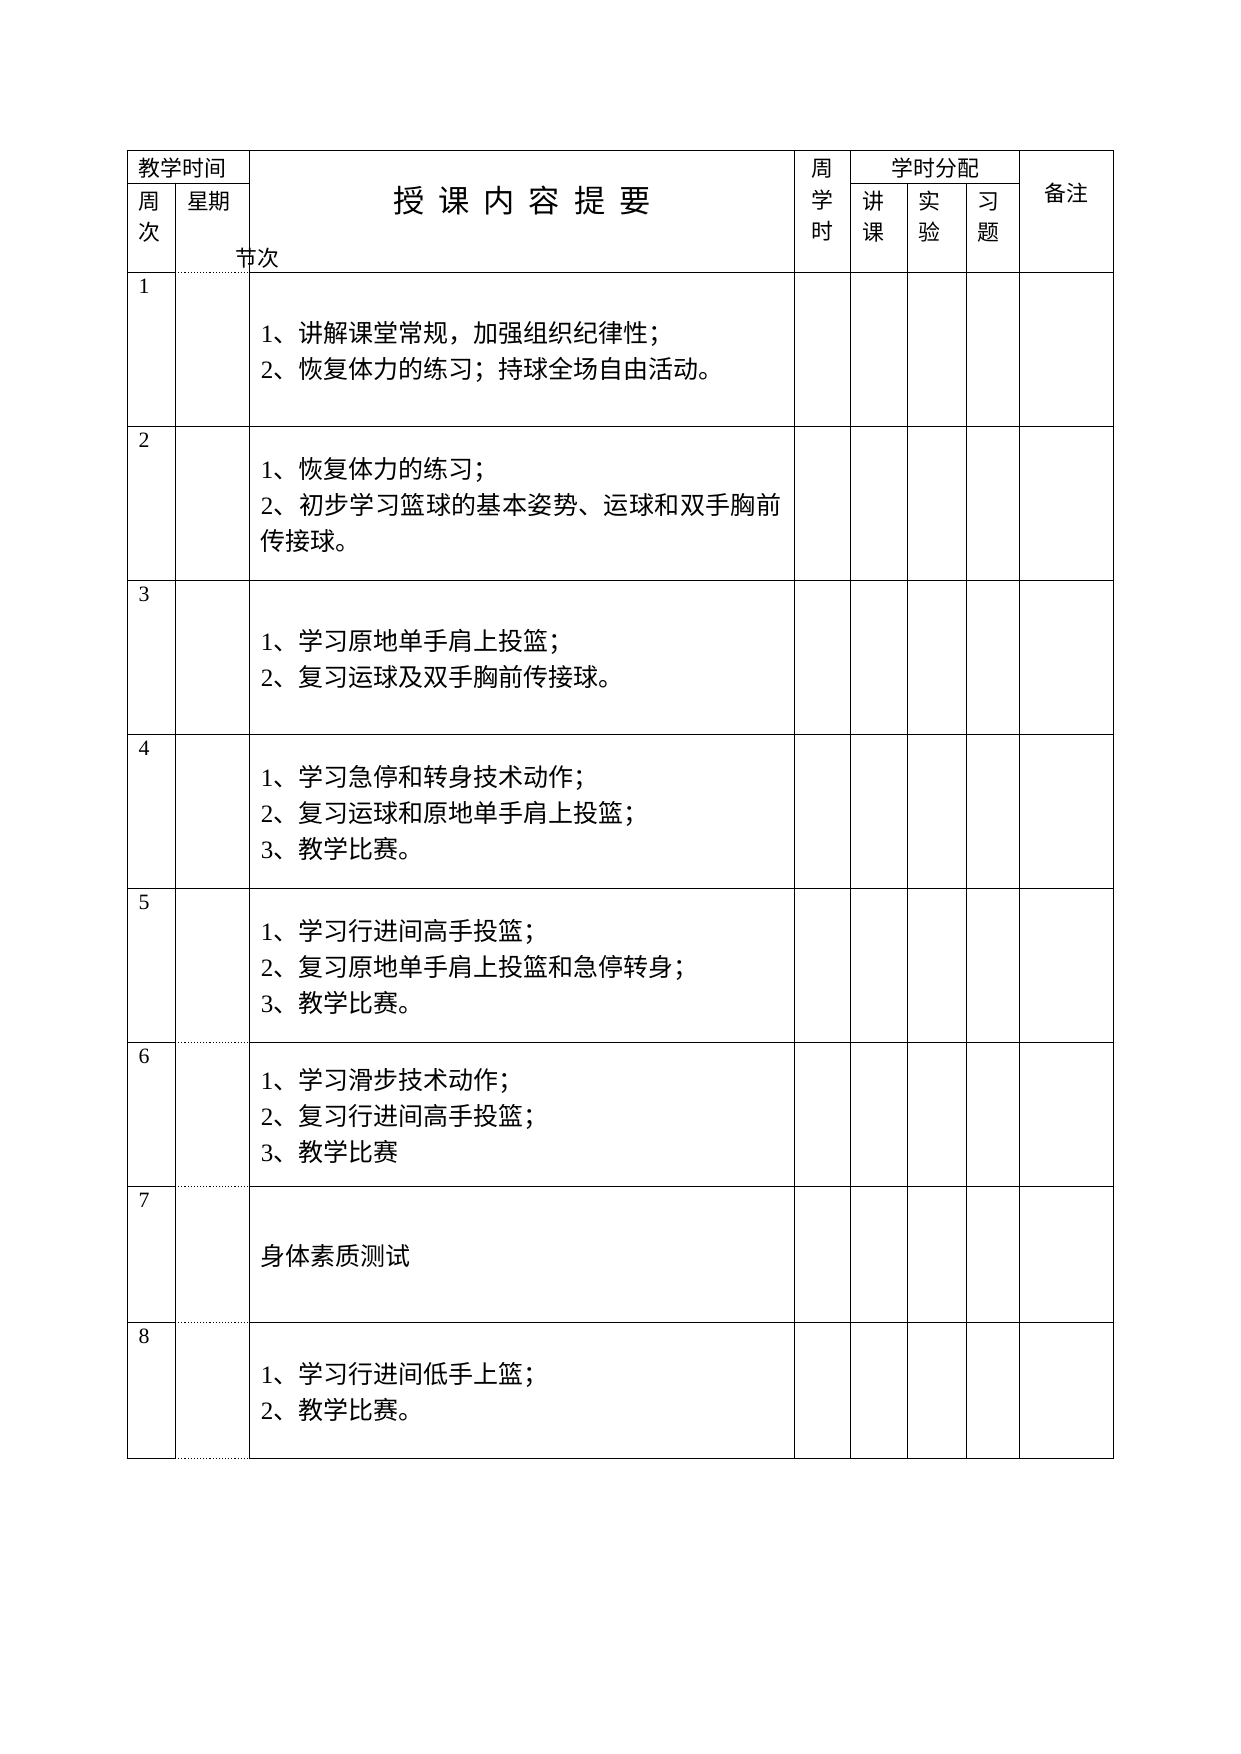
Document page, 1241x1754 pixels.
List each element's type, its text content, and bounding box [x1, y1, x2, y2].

table_cell [967, 1187, 1019, 1322]
table_cell 6 [128, 1043, 175, 1186]
table_cell 1、学习行进间低手上篮； 2、教学比赛。 [250, 1323, 794, 1458]
table_cell 1、学习行进间高手投篮； 2、复习原地单手肩上投篮和急停转身； 3、教学比赛。 [250, 889, 794, 1042]
table_header 教学时间 [128, 151, 249, 183]
table_cell [908, 889, 966, 1042]
table_cell [795, 889, 850, 1042]
table_cell 4 [128, 735, 175, 888]
table_cell [176, 272, 249, 426]
table_cell [908, 1187, 966, 1322]
table_cell [851, 735, 907, 888]
table_cell [851, 273, 907, 426]
table_cell [851, 1043, 907, 1186]
table_cell [1020, 273, 1113, 426]
table_cell [967, 735, 1019, 888]
table_cell [176, 427, 249, 580]
table_cell [1020, 427, 1113, 580]
table_cell [908, 273, 966, 426]
table_cell [967, 581, 1019, 734]
table_cell [851, 889, 907, 1042]
table_cell 5 [128, 889, 175, 1042]
table_cell [851, 427, 907, 580]
table_cell [851, 581, 907, 734]
table_cell [1020, 1043, 1113, 1186]
table_cell [795, 581, 850, 734]
table_cell [795, 1187, 850, 1322]
table_cell [908, 735, 966, 888]
table_cell [967, 1323, 1019, 1458]
table_cell 1、学习滑步技术动作； 2、复习行进间高手投篮； 3、教学比赛 [250, 1043, 794, 1186]
table_cell [967, 889, 1019, 1042]
table_cell 星期 节次 [176, 184, 249, 272]
table_cell 2 [128, 427, 175, 580]
table_cell 实验 [908, 184, 966, 272]
table_cell 8 [128, 1323, 175, 1458]
table_cell [908, 1043, 966, 1186]
table_cell 身体素质测试 [250, 1187, 794, 1322]
table_cell 3 [128, 581, 175, 734]
table_cell 1、学习急停和转身技术动作； 2、复习运球和原地单手肩上投篮； 3、教学比赛。 [250, 735, 794, 888]
table_cell 1、讲解课堂常规，加强组织纪律性； 2、恢复体力的练习；持球全场自由活动。 [250, 273, 794, 426]
table_cell [1020, 1323, 1113, 1458]
table_cell 7 [128, 1187, 175, 1322]
table_header 学时分配 [851, 151, 1019, 183]
table_cell 1、恢复体力的练习； 2、初步学习篮球的基本姿势、运球和双手胸前传接球。 [250, 427, 794, 580]
table_cell [795, 1323, 850, 1458]
table_cell 习题 [967, 184, 1019, 272]
table_cell [1020, 889, 1113, 1042]
table_cell [851, 1323, 907, 1458]
table_cell [908, 581, 966, 734]
table_cell [908, 427, 966, 580]
table_cell 周次 [128, 184, 175, 272]
table_header 备注 [1020, 151, 1113, 272]
table_cell [176, 889, 249, 1042]
table_cell [967, 427, 1019, 580]
table_header 授 课 内 容 提 要 [250, 151, 794, 272]
table_header 周学时 [795, 151, 850, 272]
table_cell [176, 735, 249, 888]
table_cell [176, 1186, 249, 1322]
table_cell [176, 1042, 249, 1186]
table_cell [1020, 735, 1113, 888]
table_cell 1、学习原地单手肩上投篮； 2、复习运球及双手胸前传接球。 [250, 581, 794, 734]
table_cell [851, 1187, 907, 1322]
table_cell [795, 427, 850, 580]
table_cell [795, 735, 850, 888]
table_cell [176, 581, 249, 734]
table_cell [1020, 581, 1113, 734]
table_cell 讲课 [851, 184, 907, 272]
table_cell [795, 273, 850, 426]
table_cell [176, 1322, 249, 1458]
table_cell [1020, 1187, 1113, 1322]
table_cell [967, 273, 1019, 426]
table_cell [967, 1043, 1019, 1186]
table_cell 1 [128, 273, 175, 426]
table_cell [908, 1323, 966, 1458]
table_cell [795, 1043, 850, 1186]
